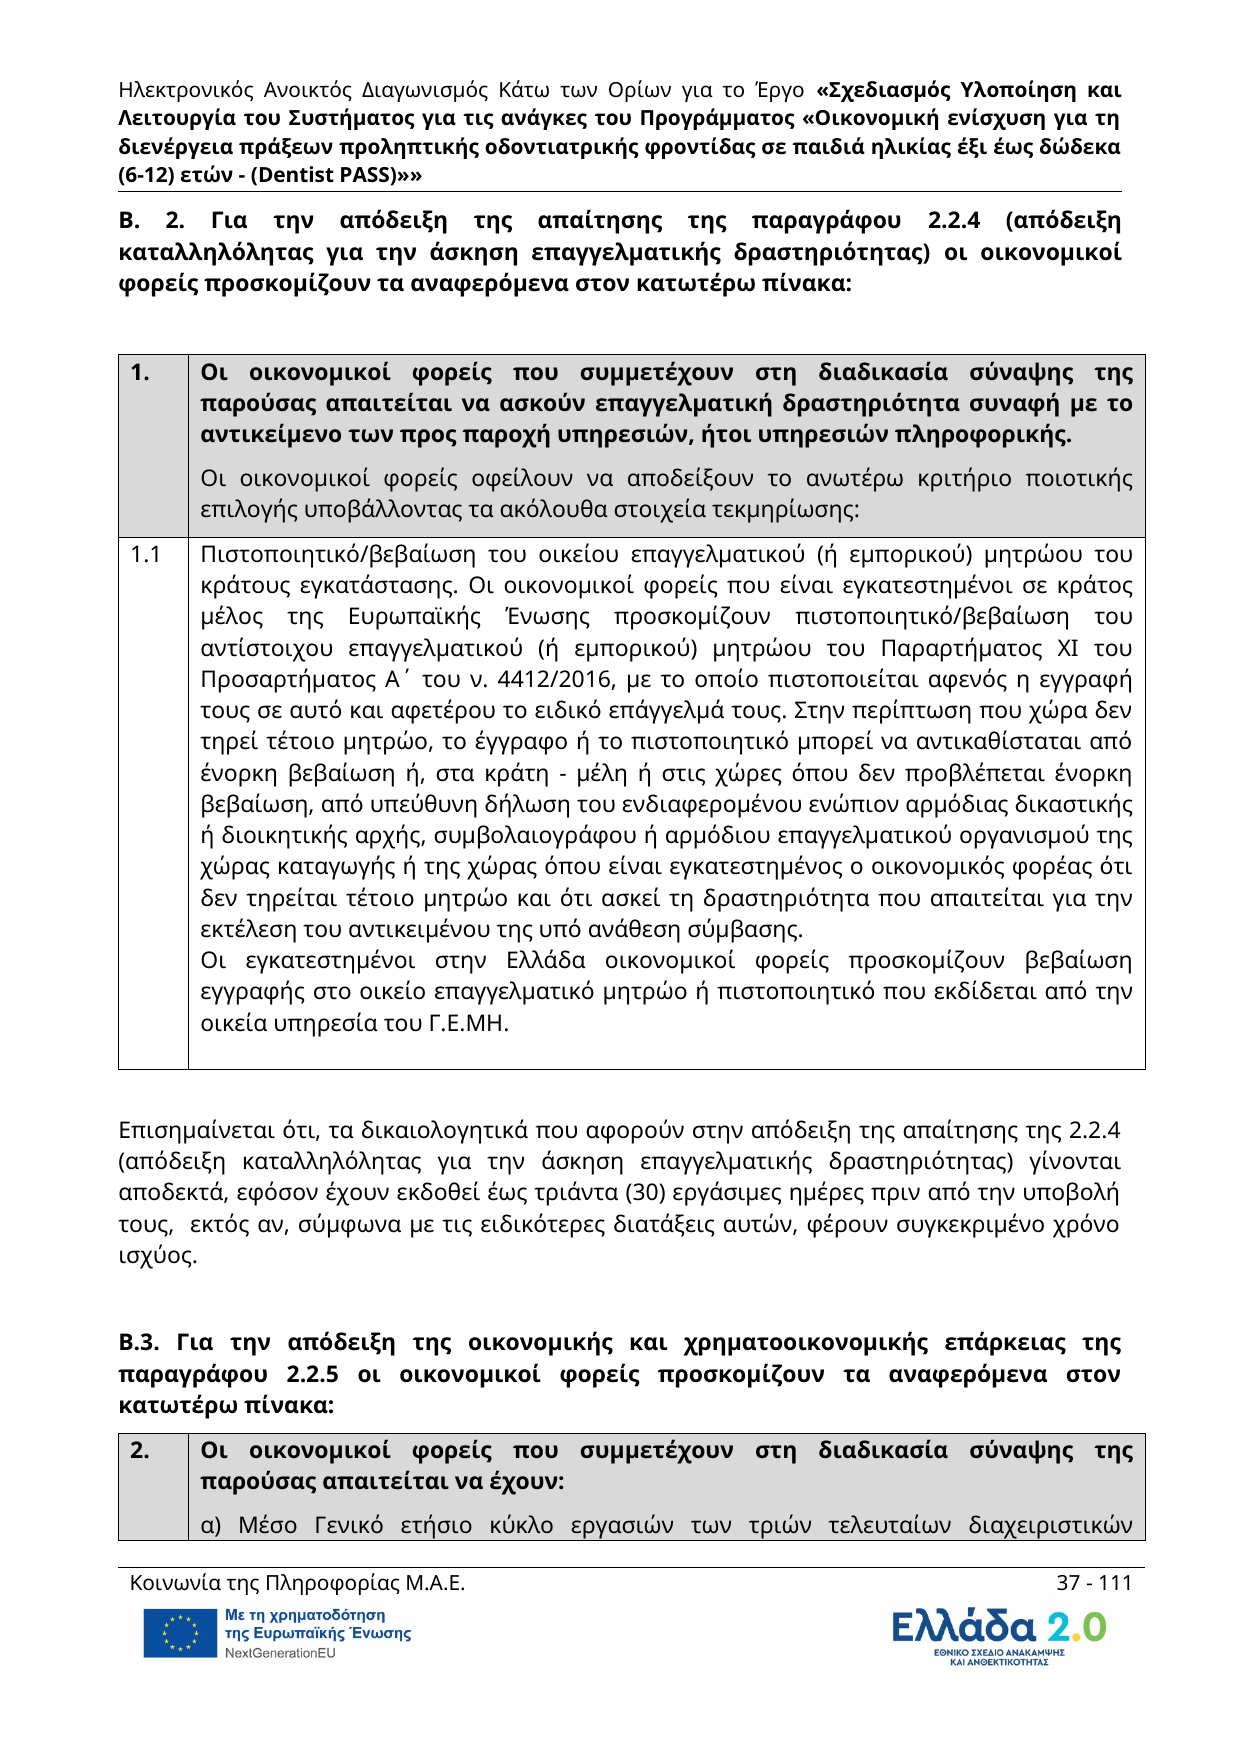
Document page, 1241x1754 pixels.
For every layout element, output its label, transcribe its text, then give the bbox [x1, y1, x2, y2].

table_header 1. [119, 355, 188, 537]
text B. 2. Για την απόδειξη της απαίτησης της παραγράφου ‎2.2.4 (απόδειξη καταλληλόλητας για την άσκηση επαγγελματικής δραστηριότητας) οι οικονομικοί φορείς προσκομίζουν τα αναφερόμενα στον κατωτέρω πίνακα: [118, 204, 1122, 298]
table_cell 1.1 [119, 538, 188, 1069]
text Επισημαίνεται ότι, τα δικαιολογητικά που αφορούν στην απόδειξη της απαίτησης της 2.2.4 (απόδειξη καταλληλόλητας για την άσκηση επαγγελματικής δραστηριότητας) γίνονται αποδεκτά, εφόσον έχουν εκδοθεί έως τριάντα (30) εργάσιμες ημέρες πριν από την υποβολή τους, εκτός αν, σύμφωνα με τις ειδικότερες διατάξεις αυτών, φέρουν συγκεκριμένο χρόνο ισχύος. [118, 1114, 1122, 1270]
table_cell Πιστοποιητικό/βεβαίωση του οικείου επαγγελματικού (ή εμπορικού) μητρώου του κράτους εγκατάστασης. Οι οικονομικοί φορείς που είναι εγκατεστημένοι σε κράτος μέλος της Ευρωπαϊκής Ένωσης προσκομίζουν πιστοποιητικό/βεβαίωση του αντίστοιχου επαγγελματικού (ή εμπορικού) μητρώου του Παραρτήματος XI του Προσαρτήματος Α΄ του ν. 4412/2016, με το οποίο πιστοποιείται αφενός η εγγραφή τους σε αυτό και αφετέρου το ειδικό επάγγελμά τους. Στην περίπτωση που χώρα δεν τηρεί τέτοιο μητρώο, το έγγραφο ή το πιστοποιητικό μπορεί να αντικαθίσταται από ένορκη βεβαίωση ή, στα κράτη - μέλη ή στις χώρες όπου δεν προβλέπεται ένορκη βεβαίωση, από υπεύθυνη δήλωση του ενδιαφερομένου ενώπιον αρμόδιας δικαστικής ή διοικητικής αρχής, συμβολαιογράφου ή αρμόδιου επαγγελματικού οργανισμού της χώρας καταγωγής ή της χώρας όπου είναι εγκατεστημένος ο οικονομικός φορέας ότι δεν τηρείται τέτοιο μητρώο και ότι ασκεί τη δραστηριότητα που απαιτείται για την εκτέλεση του αντικειμένου της υπό ανάθεση σύμβασης. Οι εγκατεστημένοι στην Ελλάδα οικονομικοί φορείς προσκομίζουν βεβαίωση εγγραφής στο οικείο επαγγελματικό μητρώο ή πιστοποιητικό που εκδίδεται από την οικεία υπηρεσία του Γ.Ε.ΜΗ. [189, 538, 1145, 1069]
table_header Οι οικονομικοί φορείς που συμμετέχουν στη διαδικασία σύναψης της παρούσας απαιτείται να ασκούν επαγγελματική δραστηριότητα συναφή με το αντικείμενο των προς παροχή υπηρεσιών, ήτοι υπηρεσιών πληροφορικής. Οι οικονομικοί φορείς οφείλουν να αποδείξουν το ανωτέρω κριτήριο ποιοτικής επιλογής υποβάλλοντας τα ακόλουθα στοιχεία τεκμηρίωσης: [189, 355, 1145, 537]
text Β.3. Για την απόδειξη της οικονομικής και χρηματοοικονομικής επάρκειας της παραγράφου ‎2.2.5 οι οικονομικοί φορείς προσκομίζουν τα αναφερόμενα στον κατωτέρω πίνακα: [118, 1326, 1122, 1420]
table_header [189, 1434, 1145, 1540]
table_header 2. [119, 1434, 188, 1540]
